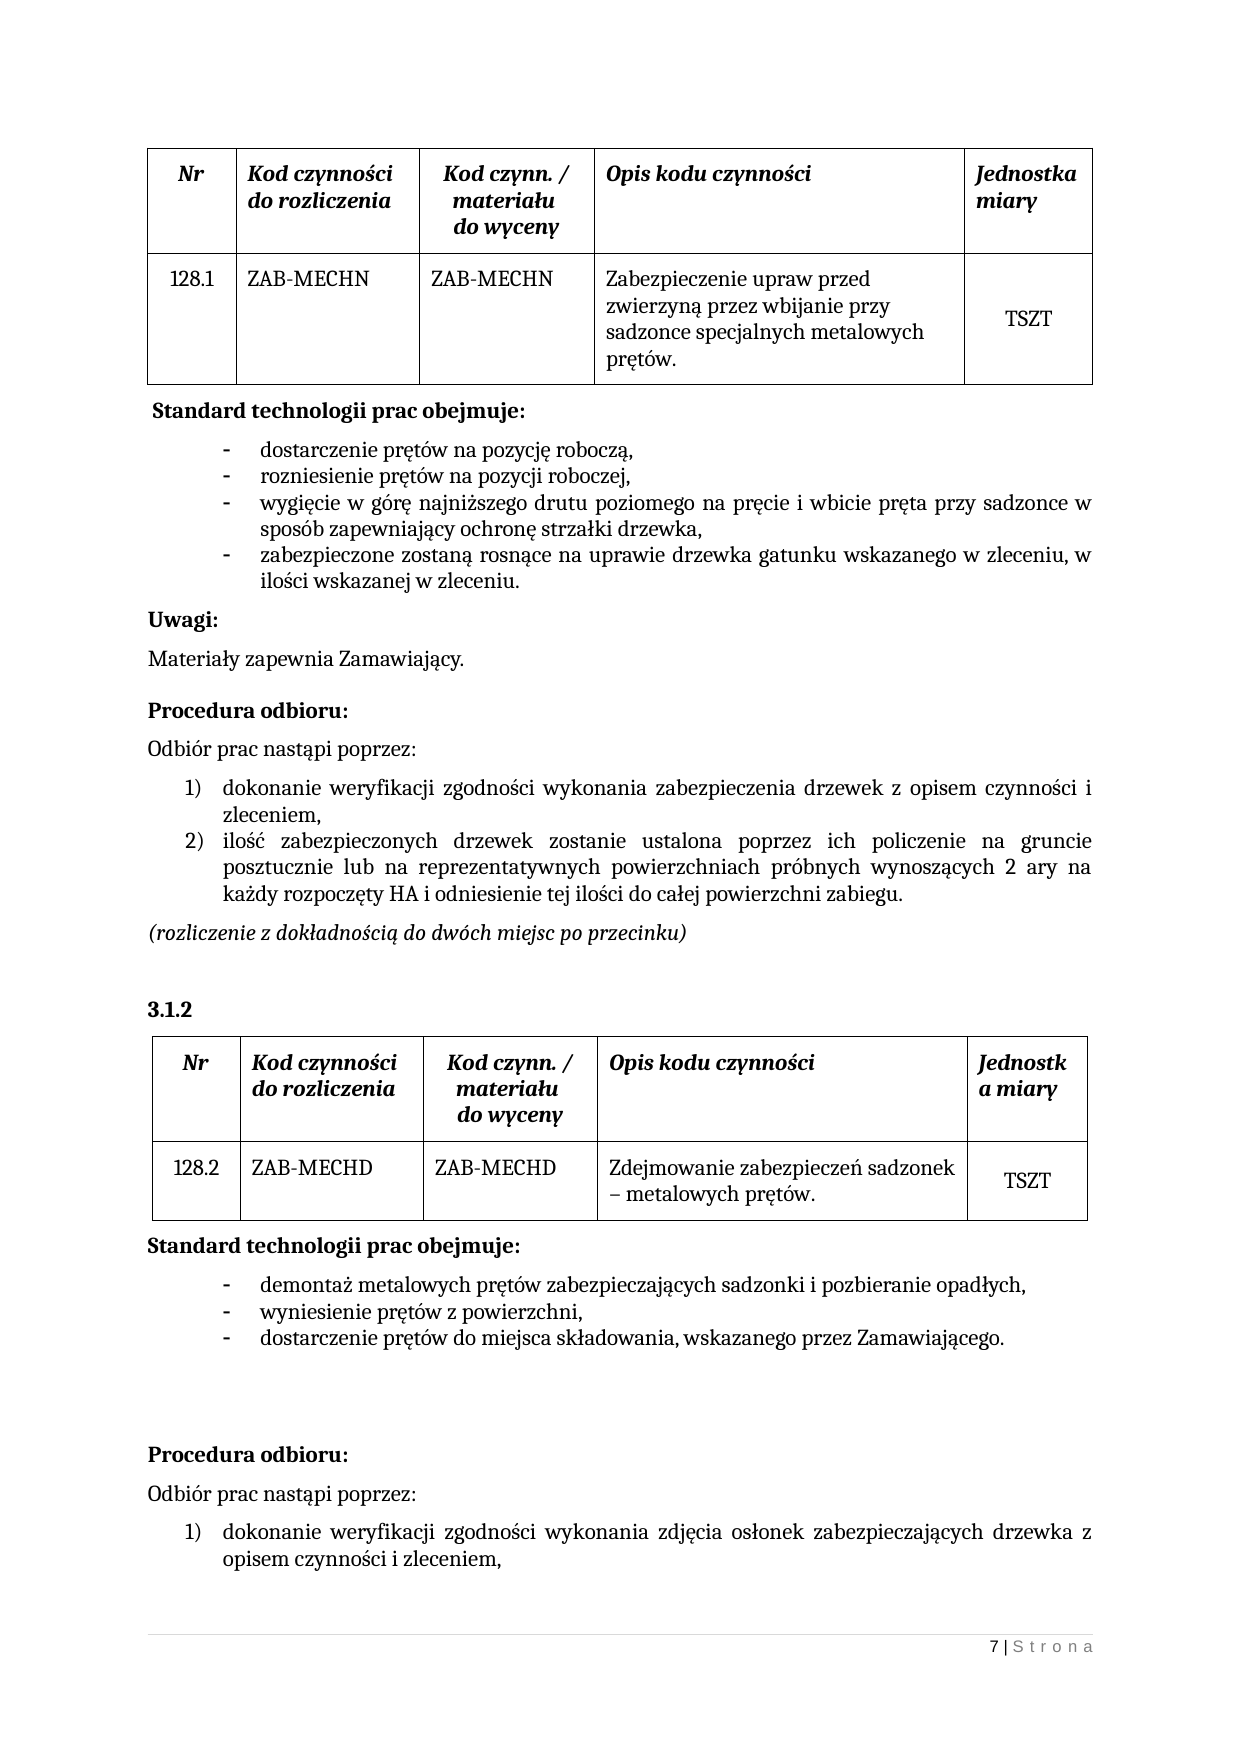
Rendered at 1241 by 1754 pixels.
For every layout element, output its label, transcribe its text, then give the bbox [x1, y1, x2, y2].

table_cell Zabezpieczenie upraw przed zwierzyną przez wbijanie przy sadzonce specjalnych metalowych prętów. [595, 254, 964, 384]
text Uwagi: [148, 607, 1093, 633]
list dostarczenie prętów do miejsca składowania, wskazanego przez Zamawiającego. [223, 1325, 1093, 1351]
table_cell Zdejmowanie zabezpieczeń sadzonek – metalowych prętów. [598, 1142, 967, 1220]
table_header Kod czynn. / materiału do wyceny [424, 1037, 597, 1141]
text Standard technologii prac obejmuje: [148, 1233, 1093, 1260]
text Materiały zapewnia Zamawiający. [148, 646, 1093, 672]
table_cell ZAB-MECHN [420, 254, 594, 384]
table_header Opis kodu czynności [598, 1037, 967, 1141]
list wyniesienie prętów z powierzchni, [223, 1298, 1093, 1325]
list rozniesienie prętów na pozycji roboczej, [223, 463, 1093, 489]
table_cell ZAB-MECHD [424, 1142, 597, 1220]
table_header Kod czynności do rozliczenia [241, 1037, 423, 1141]
table_header Opis kodu czynności [595, 149, 964, 253]
table_cell ZAB-MECHN [237, 254, 419, 384]
table_cell TSZT [968, 1142, 1087, 1220]
table_cell 128.1 [148, 254, 236, 384]
table_header Kod czynności do rozliczenia [237, 149, 419, 253]
list dokonanie weryfikacji zgodności wykonania zabezpieczenia drzewek z opisem czynności i zleceniem, [185, 775, 1093, 828]
list dokonanie weryfikacji zgodności wykonania zdjęcia osłonek zabezpieczających drzewka z opisem czynności i zleceniem, [185, 1519, 1093, 1572]
table_header Nr [148, 149, 236, 253]
text (rozliczenie z dokładnością do dwóch miejsc po przecinku) [148, 919, 1093, 946]
text Procedura odbioru: [148, 697, 1093, 724]
text Procedura odbioru: [148, 1441, 1093, 1468]
table_cell 128.2 [153, 1142, 240, 1220]
table_cell TSZT [965, 254, 1092, 384]
list zabezpieczone zostaną rosnące na uprawie drzewka gatunku wskazanego w zleceniu, w ilości wskazanej w zleceniu. [223, 542, 1093, 595]
text Odbiór prac nastąpi poprzez: [148, 1480, 1093, 1507]
text 3.1.2 [148, 997, 1093, 1023]
table_header Kod czynn. / materiału do wyceny [420, 149, 594, 253]
list demontaż metalowych prętów zabezpieczających sadzonki i pozbieranie opadłych, [223, 1272, 1093, 1298]
table_header Jednostka miary [965, 149, 1092, 253]
list dostarczenie prętów na pozycję roboczą, [223, 437, 1093, 463]
table_header Jednostka miary [968, 1037, 1087, 1141]
list wygięcie w górę najniższego drutu poziomego na pręcie i wbicie pręta przy sadzonce w sposób zapewniający ochronę strzałki drzewka, [223, 489, 1093, 542]
text Odbiór prac nastąpi poprzez: [148, 736, 1093, 763]
table_cell ZAB-MECHD [241, 1142, 423, 1220]
table_header Nr [153, 1037, 240, 1141]
text Standard technologii prac obejmuje: [148, 398, 1093, 424]
list ilość zabezpieczonych drzewek zostanie ustalona poprzez ich policzenie na gruncie posztucznie lub na reprezentatywnych powierzchniach próbnych wynoszących 2 ary na każdy rozpoczęty HA i odniesienie tej ilości do całej powierzchni zabiegu. [185, 828, 1093, 907]
